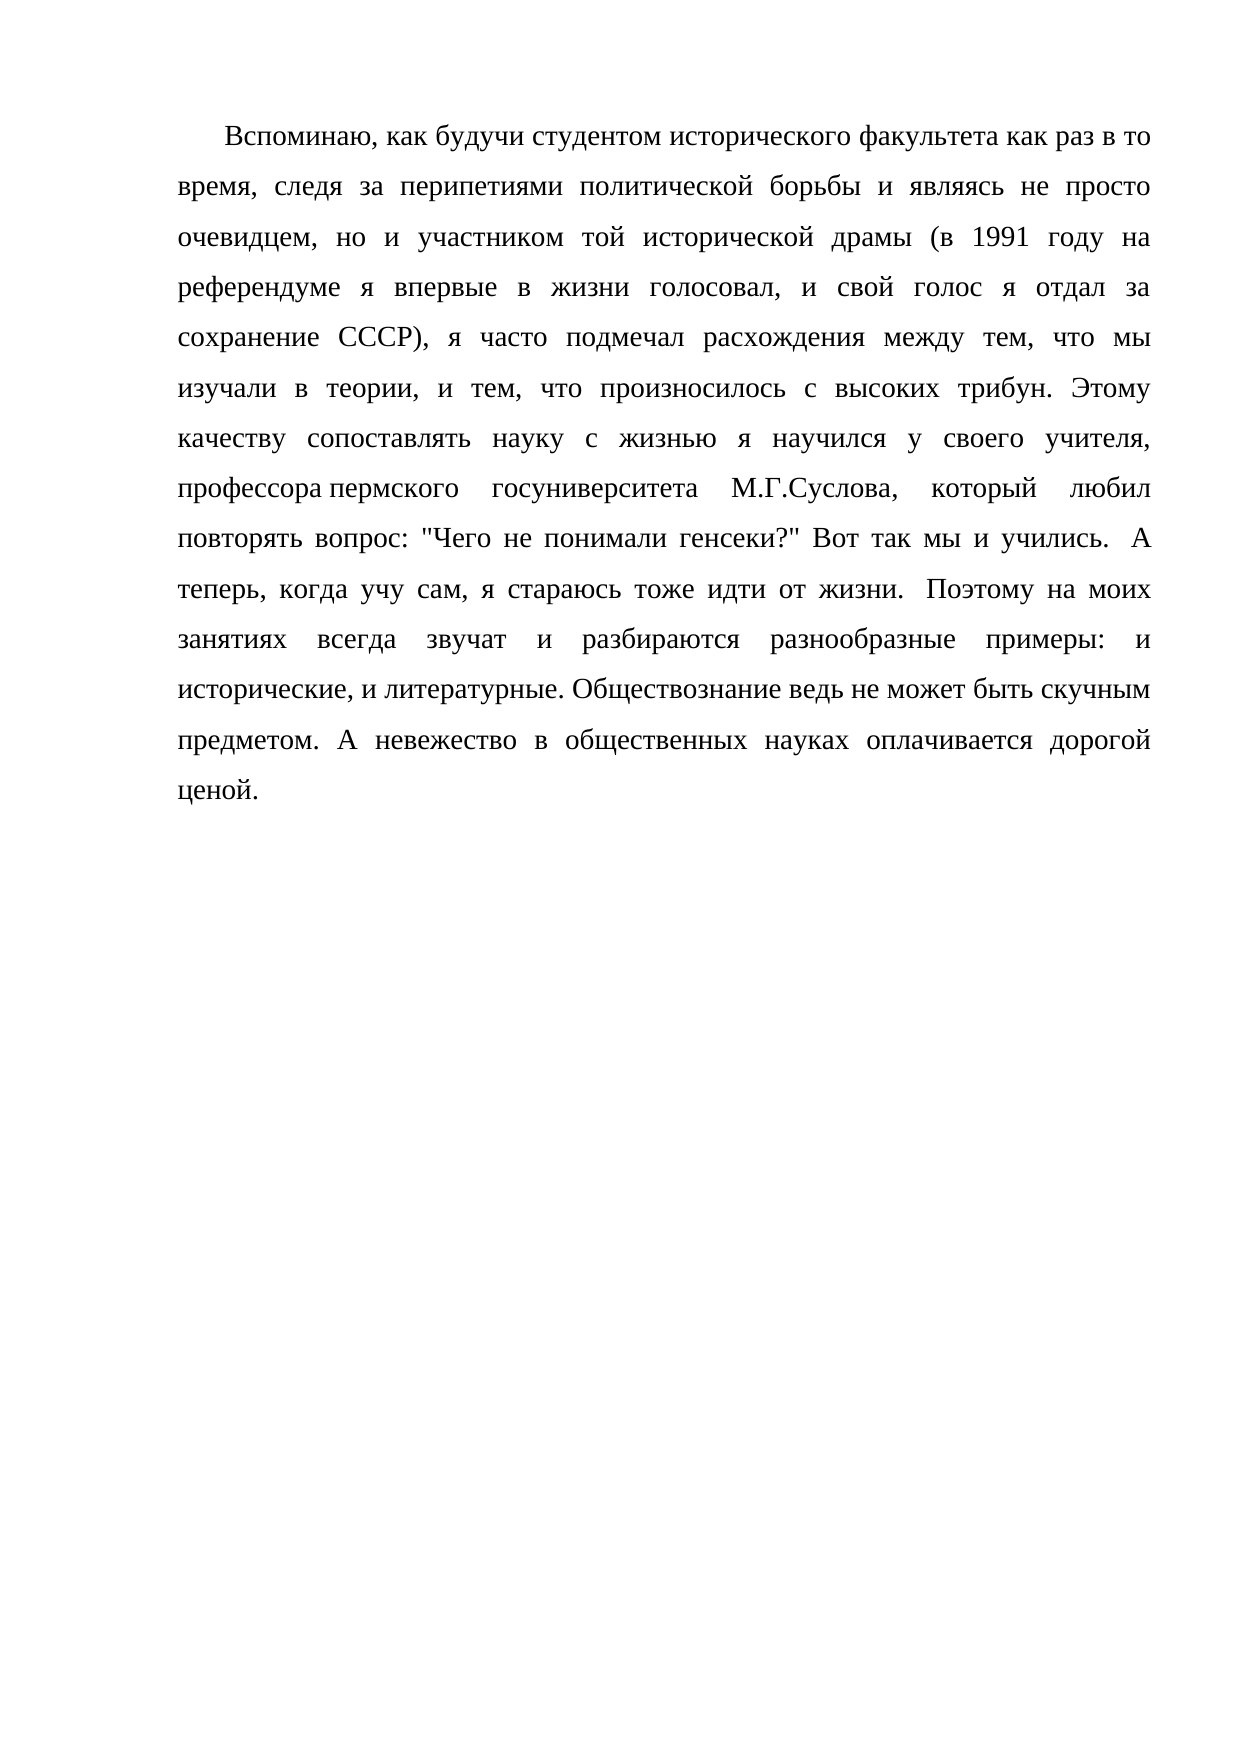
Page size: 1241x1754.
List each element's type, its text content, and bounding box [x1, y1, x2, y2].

text Вспоминаю, как будучи студентом исторического факультета как раз в то время, следя за перипетиями политической борьбы и являясь не просто очевидцем, но и участником той исторической драмы (в 1991 году на референдуме я впервые в жизни голосовал, и свой голос я отдал за сохранение СССР), я часто подмечал расхождения между тем, что мы изучали в теории, и тем, что произносилось с высоких трибун. Этому качеству сопоставлять науку с жизнью я научился у своего учителя, профессора пермского госуниверситета М.Г.Суслова, который любил повторять вопрос: "Чего не понимали генсеки?" Вот так мы и учились. А теперь, когда учу сам, я стараюсь тоже идти от жизни. Поэтому на моих занятиях всегда звучат и разбираются разнообразные примеры: и исторические, и литературные. Обществознание ведь не может быть скучным предметом. А невежество в общественных науках оплачивается дорогой ценой. [177, 118, 1152, 806]
